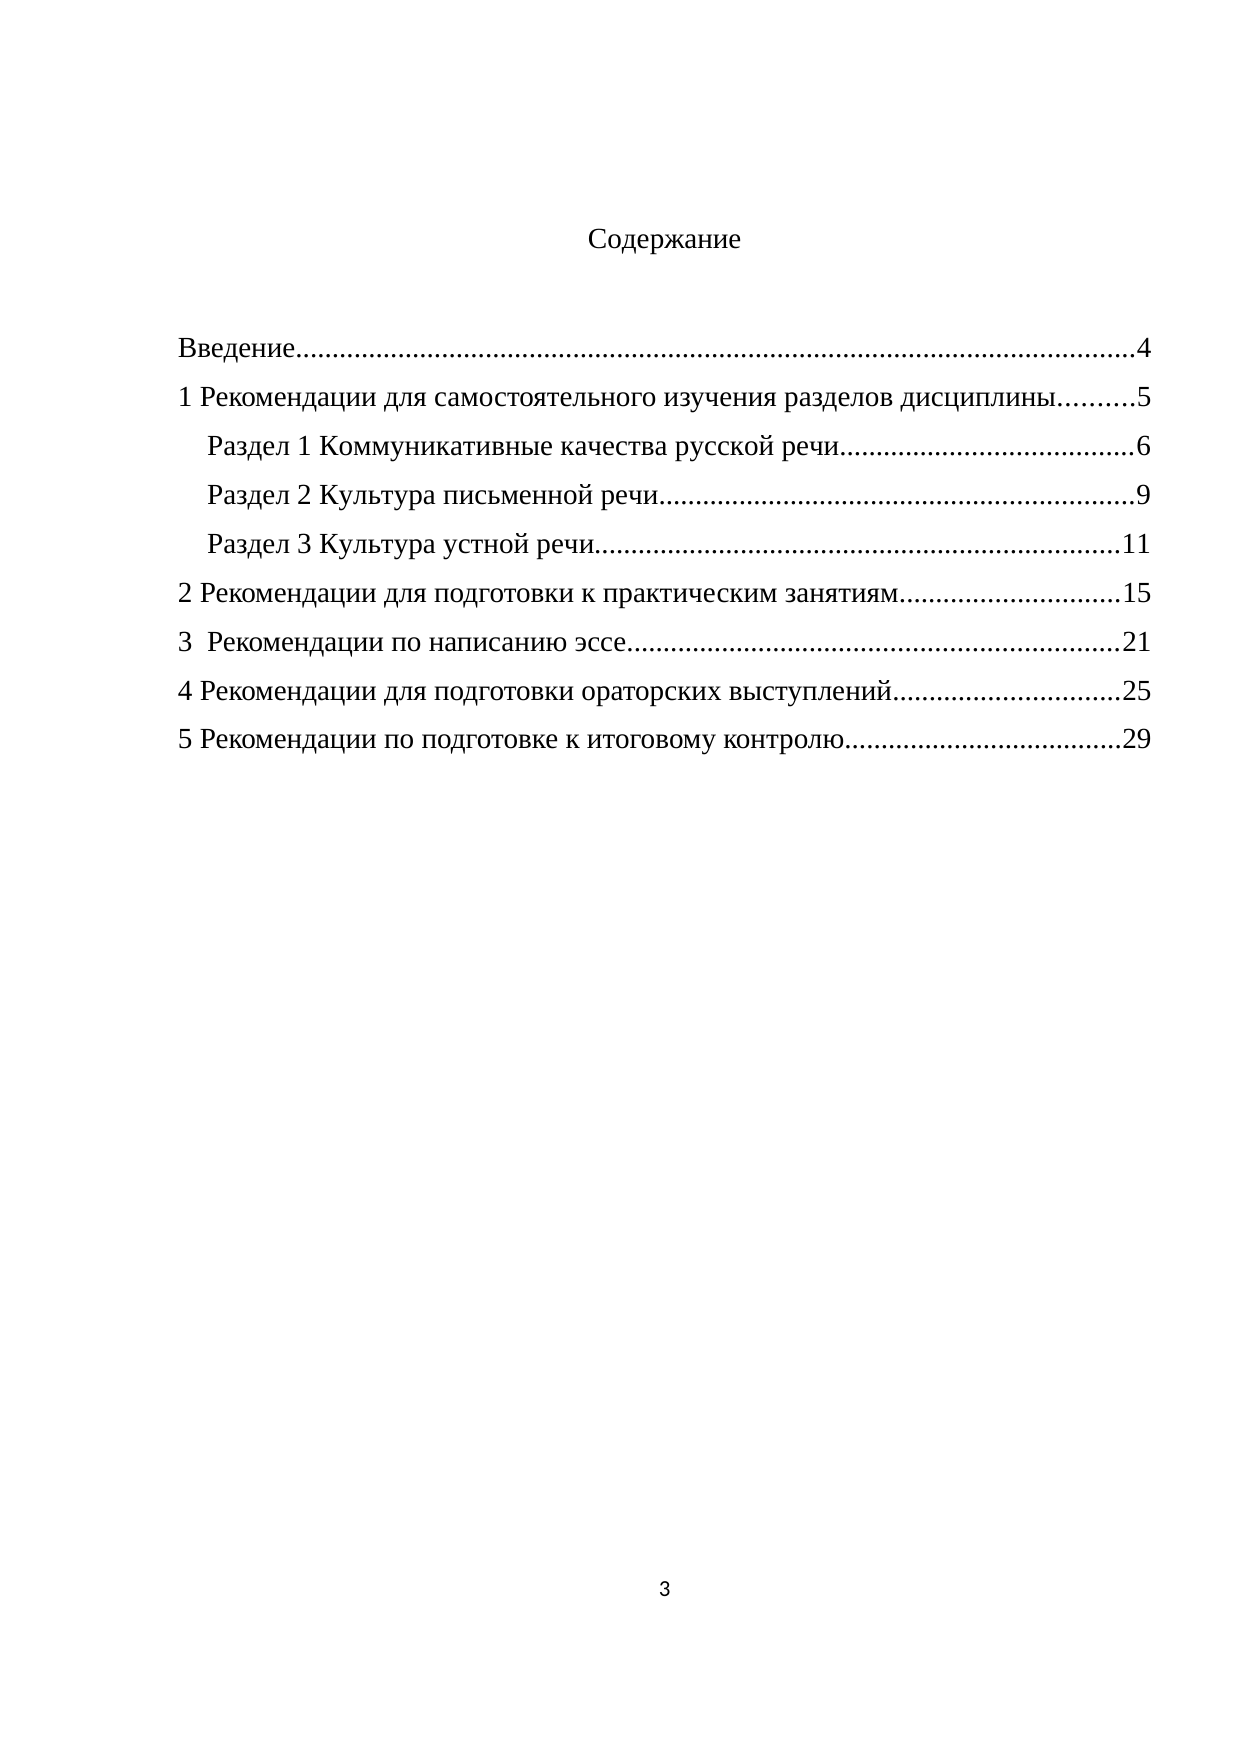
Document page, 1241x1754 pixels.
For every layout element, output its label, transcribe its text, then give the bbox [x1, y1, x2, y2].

text Содержание [177, 222, 1152, 255]
text 2 Рекомендации для подготовки к практическим занятиям 15 [177, 575, 1152, 608]
text Раздел 2 Культура письменной речи 9 [200, 477, 1152, 510]
text 5 Рекомендации по подготовке к итоговому контролю 29 [177, 722, 1152, 755]
text Раздел 1 Коммуникативные качества русской речи 6 [200, 428, 1152, 461]
text 1 Рекомендации для самостоятельного изучения разделов дисциплины 5 [177, 379, 1152, 412]
text 4 Рекомендации для подготовки ораторских выступлений 25 [177, 673, 1152, 706]
text 3 Рекомендации по написанию эссе 21 [177, 624, 1152, 657]
text Раздел 3 Культура устной речи 11 [200, 526, 1152, 559]
text Введение 4 [177, 330, 1152, 363]
